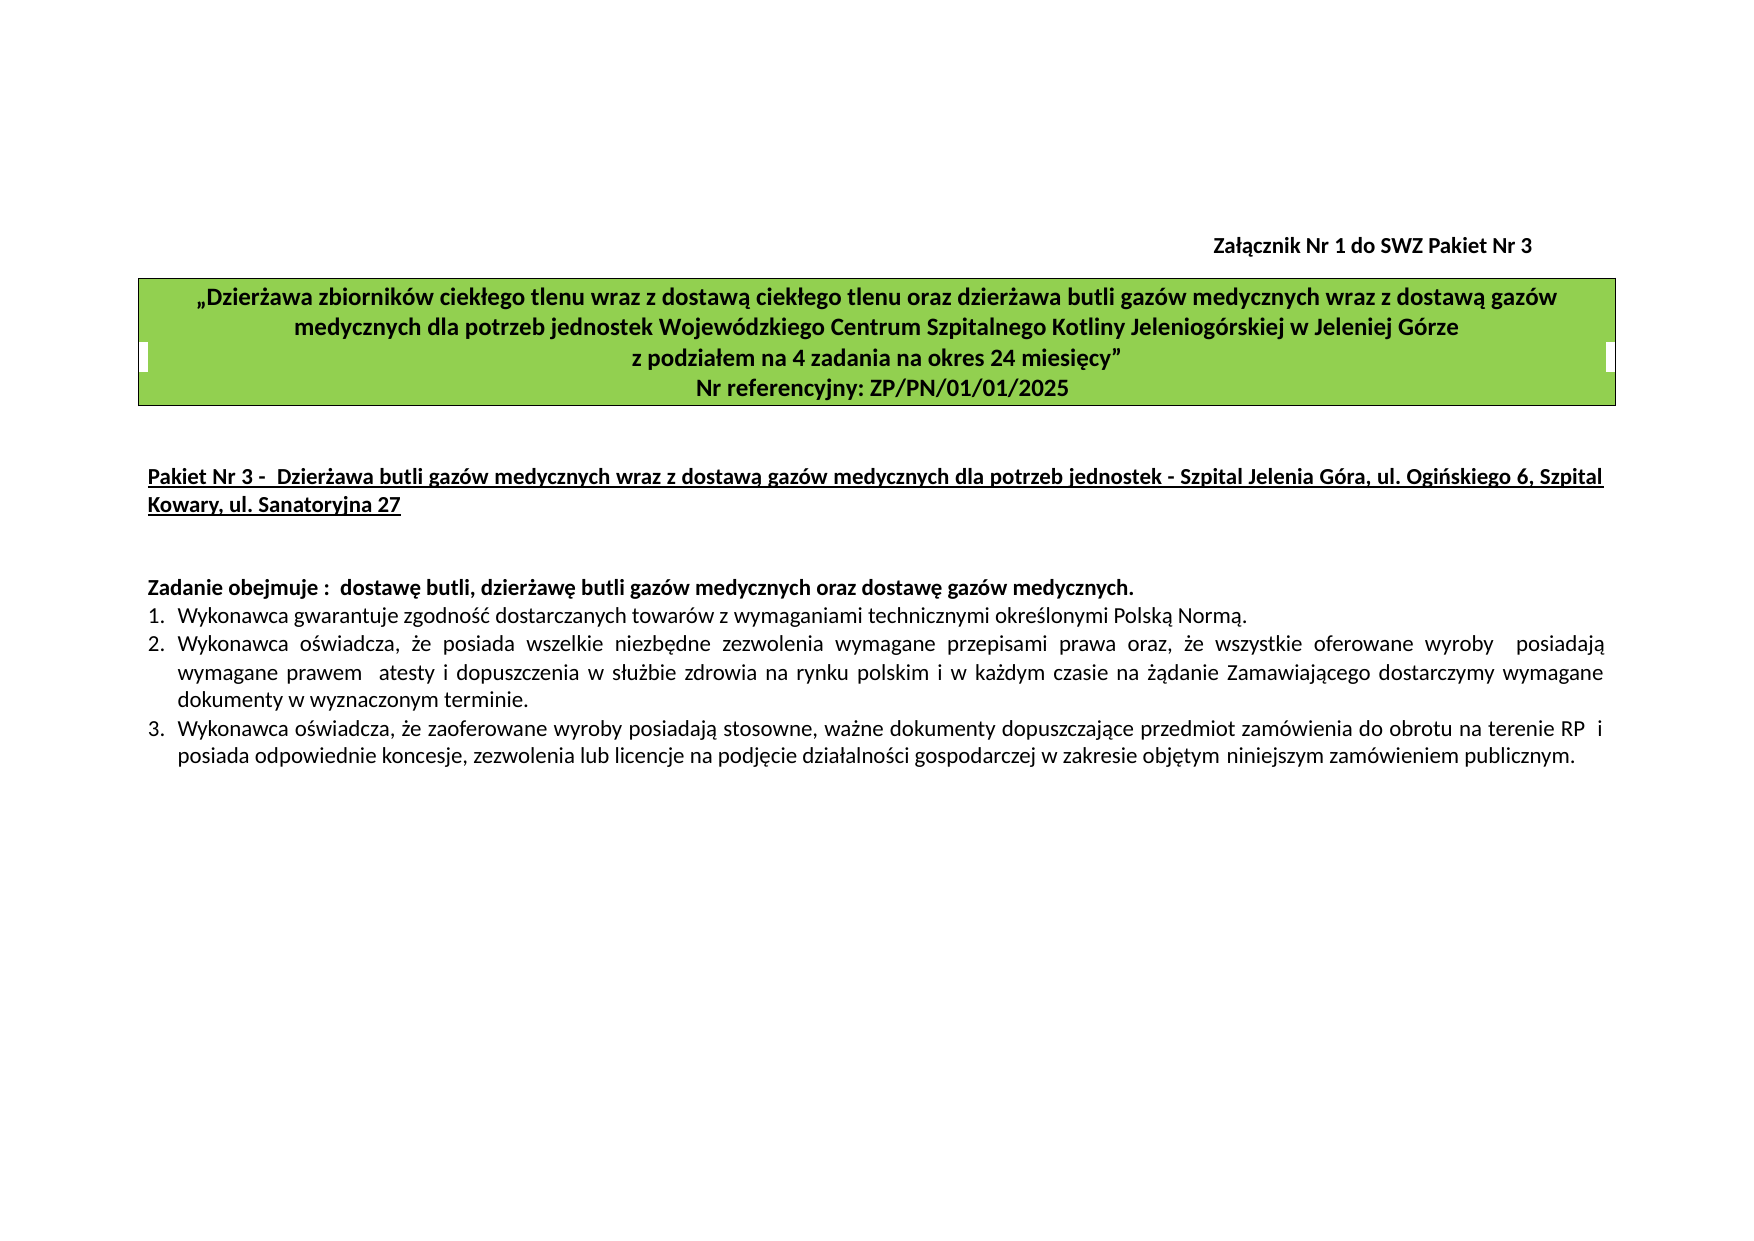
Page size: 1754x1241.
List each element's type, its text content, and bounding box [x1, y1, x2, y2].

text Nr referencyjny: ZP/PN/01/01/2025 [139, 369, 1615, 405]
text Pakiet Nr 3 - Dzierżawa butli gazów medycznych wraz z dostawą gazów medycznych dla potrzeb jednostek - Szpital Jelenia Góra, ul. Ogińskiego 6, Szpital Kowary, ul. Sanatoryjna 27 [148, 462, 1606, 518]
list Wykonawca oświadcza, że posiada wszelkie niezbędne zezwolenia wymagane przepisami prawa oraz, że wszystkie oferowane wyroby posiadają wymagane prawem atesty i dopuszczenia w służbie zdrowia na rynku polskim i w każdym czasie na żądanie Zamawiającego dostarczymy wymagane dokumenty w wyznaczonym terminie. [148, 629, 1606, 714]
list Wykonawca oświadcza, że zaoferowane wyroby posiadają stosowne, ważne dokumenty dopuszczające przedmiot zamówienia do obrotu na terenie RP i posiada odpowiednie koncesje, zezwolenia lub licencje na podjęcie działalności gospodarczej w zakresie objętym niniejszym zamówieniem publicznym. [148, 714, 1606, 770]
list Wykonawca gwarantuje zgodność dostarczanych towarów z wymaganiami technicznymi określonymi Polską Normą. [148, 602, 1606, 629]
text Zadanie obejmuje : dostawę butli, dzierżawę butli gazów medycznych oraz dostawę gazów medycznych. [148, 560, 1606, 602]
text z podziałem na 4 zadania na okres 24 miesięcy” [148, 342, 1606, 369]
text Załącznik Nr 1 do SWZ Pakiet Nr 3 [148, 231, 1606, 259]
text „Dzierżawa zbiorników ciekłego tlenu wraz z dostawą ciekłego tlenu oraz dzierżawa butli gazów medycznych wraz z dostawą gazów medycznych dla potrzeb jednostek Wojewódzkiego Centrum Szpitalnego Kotliny Jeleniogórskiej w Jeleniej Górze [139, 279, 1615, 342]
